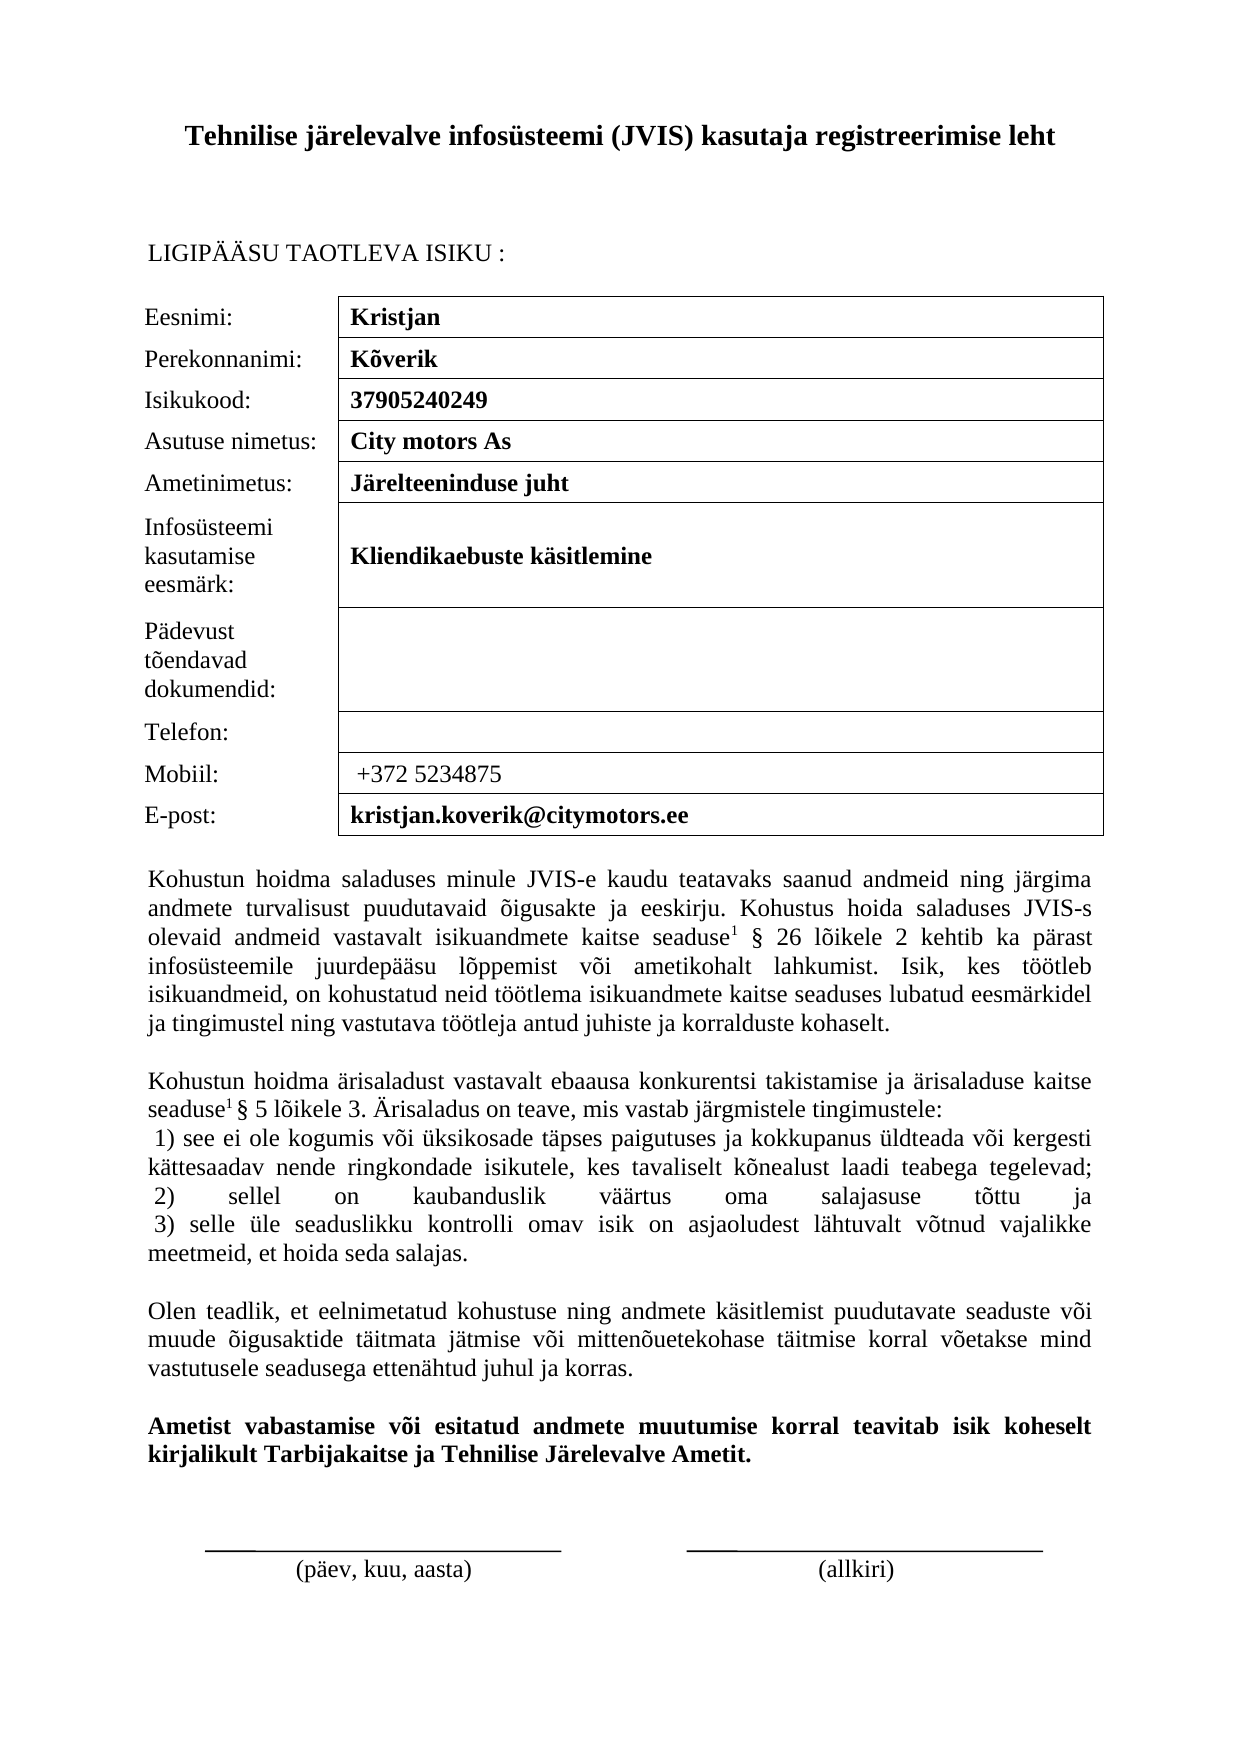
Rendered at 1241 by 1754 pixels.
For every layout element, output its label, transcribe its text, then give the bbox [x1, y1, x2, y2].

table_cell (allkiri) [620, 1555, 1093, 1583]
table_cell Pädevust tõendavad dokumendid: [133, 607, 338, 711]
table_cell (päev, kuu, aasta) [148, 1555, 620, 1583]
table_cell [339, 712, 1103, 752]
text Kohustun hoidma saladuses minule JVIS-e kaudu teatavaks saanud andmeid ning järgima andmete turvalisust puudutavaid õigusakte ja eeskirju. Kohustus hoida saladuses JVIS-s olevaid andmeid vastavalt isikuandmete kaitse seaduse1 § 26 lõikele 2 kehtib ka pärast infosüsteemile juurdepääsu lõppemist või ametikohalt lahkumist. Isik, kes töötleb isikuandmeid, on kohustatud neid töötlema isikuandmete kaitse seaduses lubatud eesmärkidel ja tingimustel ning vastutava töötleja antud juhiste ja korralduste kohaselt. [148, 864, 1093, 1037]
table_cell 37905240249 [339, 379, 1103, 419]
table_cell E-post: [133, 793, 338, 835]
table_cell Isikukood: [133, 378, 338, 419]
text Ametist vabastamise või esitatud andmete muutumise korral teavitab isik koheselt kirjalikult Tarbijakaitse ja Tehnilise Järelevalve Ametit. [148, 1411, 1093, 1468]
table_cell Perekonnanimi: [133, 337, 338, 378]
text 1) see ei ole kogumis või üksikosade täpses paigutuses ja kokkupanus üldteada või kergesti kättesaadav nende ringkondade isikutele, kes tavaliselt kõnealust laadi teabega tegelevad; 2) sellel on kaubanduslik väärtus oma salajasuse tõttu ja 3) selle üle seaduslikku kontrolli omav isik on asjaoludest lähtuvalt võtnud vajalikke meetmeid, et hoida seda salajas. [148, 1123, 1093, 1267]
table_header Kristjan [339, 297, 1103, 337]
text Tehnilise järelevalve infosüsteemi (JVIS) kasutaja registreerimise leht [148, 118, 1093, 152]
table_cell Järelteeninduse juht [339, 462, 1103, 502]
table_header [620, 1497, 1093, 1554]
table_cell Kliendikaebuste käsitlemine [339, 503, 1103, 607]
text LIGIPÄÄSU TAOTLEVA ISIKU : [148, 238, 1093, 267]
table_cell Infosüsteemi kasutamise eesmärk: [133, 502, 338, 607]
text Kohustun hoidma ärisaladust vastavalt ebaausa konkurentsi takistamise ja ärisaladuse kaitse seaduse1 § 5 lõikele 3. Ärisaladus on teave, mis vastab järgmistele tingimustele: [148, 1066, 1093, 1123]
table_cell +372 5234875 [339, 753, 1103, 793]
table_header Eesnimi: [133, 296, 338, 337]
table_cell Kõverik [339, 338, 1103, 378]
table_cell Asutuse nimetus: [133, 420, 338, 461]
table_cell City motors As [339, 421, 1103, 461]
table_cell Ametinimetus: [133, 461, 338, 502]
table_cell [339, 608, 1103, 711]
table_cell Telefon: [133, 711, 338, 752]
text Olen teadlik, et eelnimetatud kohustuse ning andmete käsitlemist puudutavate seaduste või muude õigusaktide täitmata jätmise või mittenõuetekohase täitmise korral võetakse mind vastutusele seadusega ettenähtud juhul ja korras. [148, 1296, 1093, 1382]
table_cell kristjan.koverik@citymotors.ee [339, 794, 1103, 835]
table_header [148, 1497, 620, 1554]
table_cell Mobiil: [133, 752, 338, 793]
